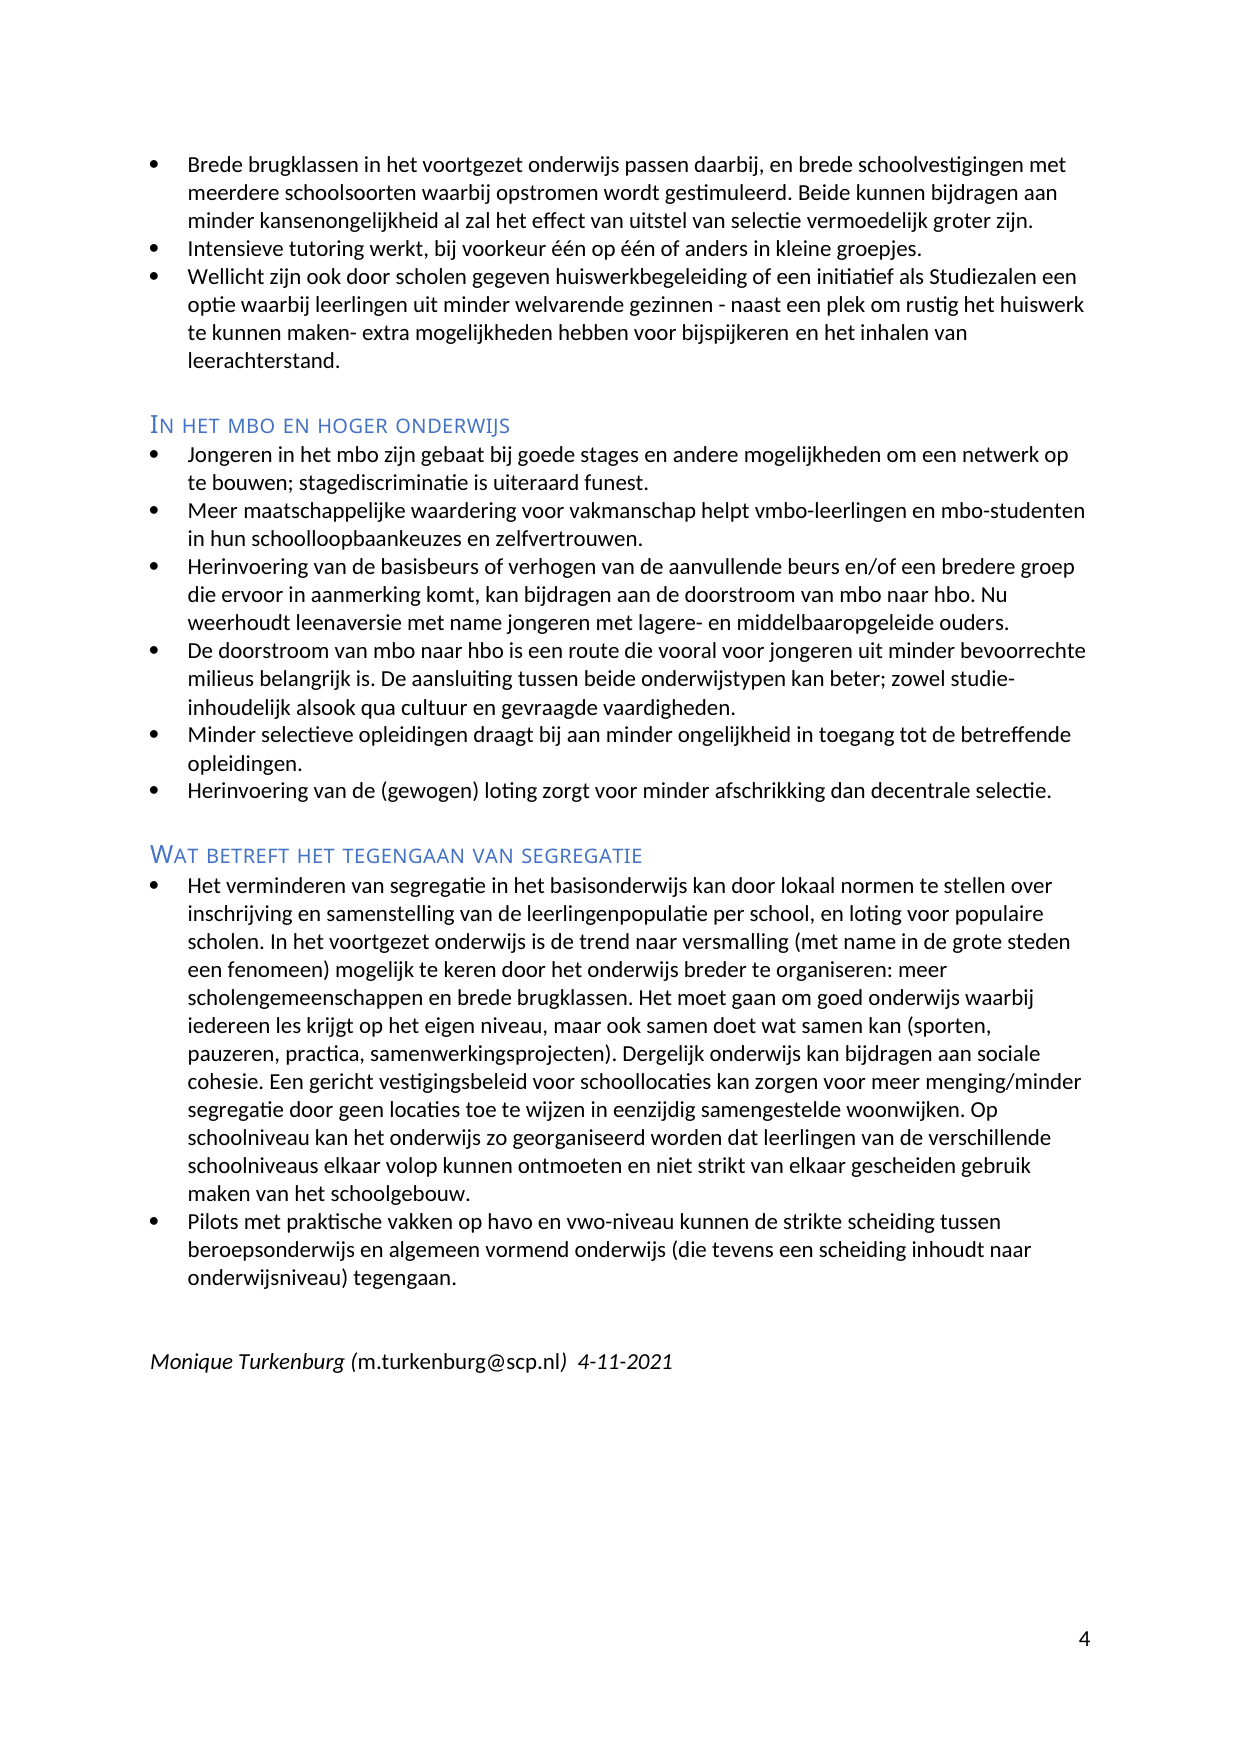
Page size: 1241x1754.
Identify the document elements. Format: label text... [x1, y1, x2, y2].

list De doorstroom van mbo naar hbo is een route die vooral voor jongeren uit minder bevoorrechte milieus belangrijk is. De aansluiting tussen beide onderwijstypen kan beter; zowel studie-inhoudelijk alsook qua cultuur en gevraagde vaardigheden. [150, 637, 1090, 721]
subtitle Wat betreft het tegengaan van segregatie [150, 837, 1090, 871]
list Intensieve tutoring werkt, bij voorkeur één op één of anders in kleine groepjes. [150, 234, 1090, 262]
list Jongeren in het mbo zijn gebaat bij goede stages en andere mogelijkheden om een netwerk op te bouwen; stagediscriminatie is uiteraard funest. [150, 440, 1090, 496]
list Pilots met praktische vakken op havo en vwo-niveau kunnen de strikte scheiding tussen beroepsonderwijs en algemeen vormend onderwijs (die tevens een scheiding inhoudt naar onderwijsniveau) tegengaan. [150, 1207, 1090, 1291]
list Meer maatschappelijke waardering voor vakmanschap helpt vmbo-leerlingen en mbo-studenten in hun schoolloopbaankeuzes en zelfvertrouwen. [150, 496, 1090, 552]
subtitle In het mbo en hoger onderwijs [150, 406, 1090, 440]
list Herinvoering van de (gewogen) loting zorgt voor minder afschrikking dan decentrale selectie. [150, 777, 1090, 805]
list Brede brugklassen in het voortgezet onderwijs passen daarbij, en brede schoolvestigingen met meerdere schoolsoorten waarbij opstromen wordt gestimuleerd. Beide kunnen bijdragen aan minder kansenongelijkheid al zal het effect van uitstel van selectie vermoedelijk groter zijn. [150, 150, 1090, 234]
list Het verminderen van segregatie in het basisonderwijs kan door lokaal normen te stellen over inschrijving en samenstelling van de leerlingenpopulatie per school, en loting voor populaire scholen. In het voortgezet onderwijs is de trend naar versmalling (met name in de grote steden een fenomeen) mogelijk te keren door het onderwijs breder te organiseren: meer scholengemeenschappen en brede brugklassen. Het moet gaan om goed onderwijs waarbij iedereen les krijgt op het eigen niveau, maar ook samen doet wat samen kan (sporten, pauzeren, practica, samenwerkingsprojecten). Dergelijk onderwijs kan bijdragen aan sociale cohesie. Een gericht vestigingsbeleid voor schoollocaties kan zorgen voor meer menging/minder segregatie door geen locaties toe te wijzen in eenzijdig samengestelde woonwijken. Op schoolniveau kan het onderwijs zo georganiseerd worden dat leerlingen van de verschillende schoolniveaus elkaar volop kunnen ontmoeten en niet strikt van elkaar gescheiden gebruik maken van het schoolgebouw. [150, 871, 1090, 1207]
list Minder selectieve opleidingen draagt bij aan minder ongelijkheid in toegang tot de betreffende opleidingen. [150, 721, 1090, 777]
subtitle Monique Turkenburg (m.turkenburg@scp.nl) 4-11-2021 [150, 1347, 1090, 1375]
list Wellicht zijn ook door scholen gegeven huiswerkbegeleiding of een initiatief als Studiezalen een optie waarbij leerlingen uit minder welvarende gezinnen - naast een plek om rustig het huiswerk te kunnen maken- extra mogelijkheden hebben voor bijspijkeren en het inhalen van leerachterstand. [150, 262, 1090, 374]
list Herinvoering van de basisbeurs of verhogen van de aanvullende beurs en/of een bredere groep die ervoor in aanmerking komt, kan bijdragen aan de doorstroom van mbo naar hbo. Nu weerhoudt leenaversie met name jongeren met lagere- en middelbaaropgeleide ouders. [150, 552, 1090, 637]
